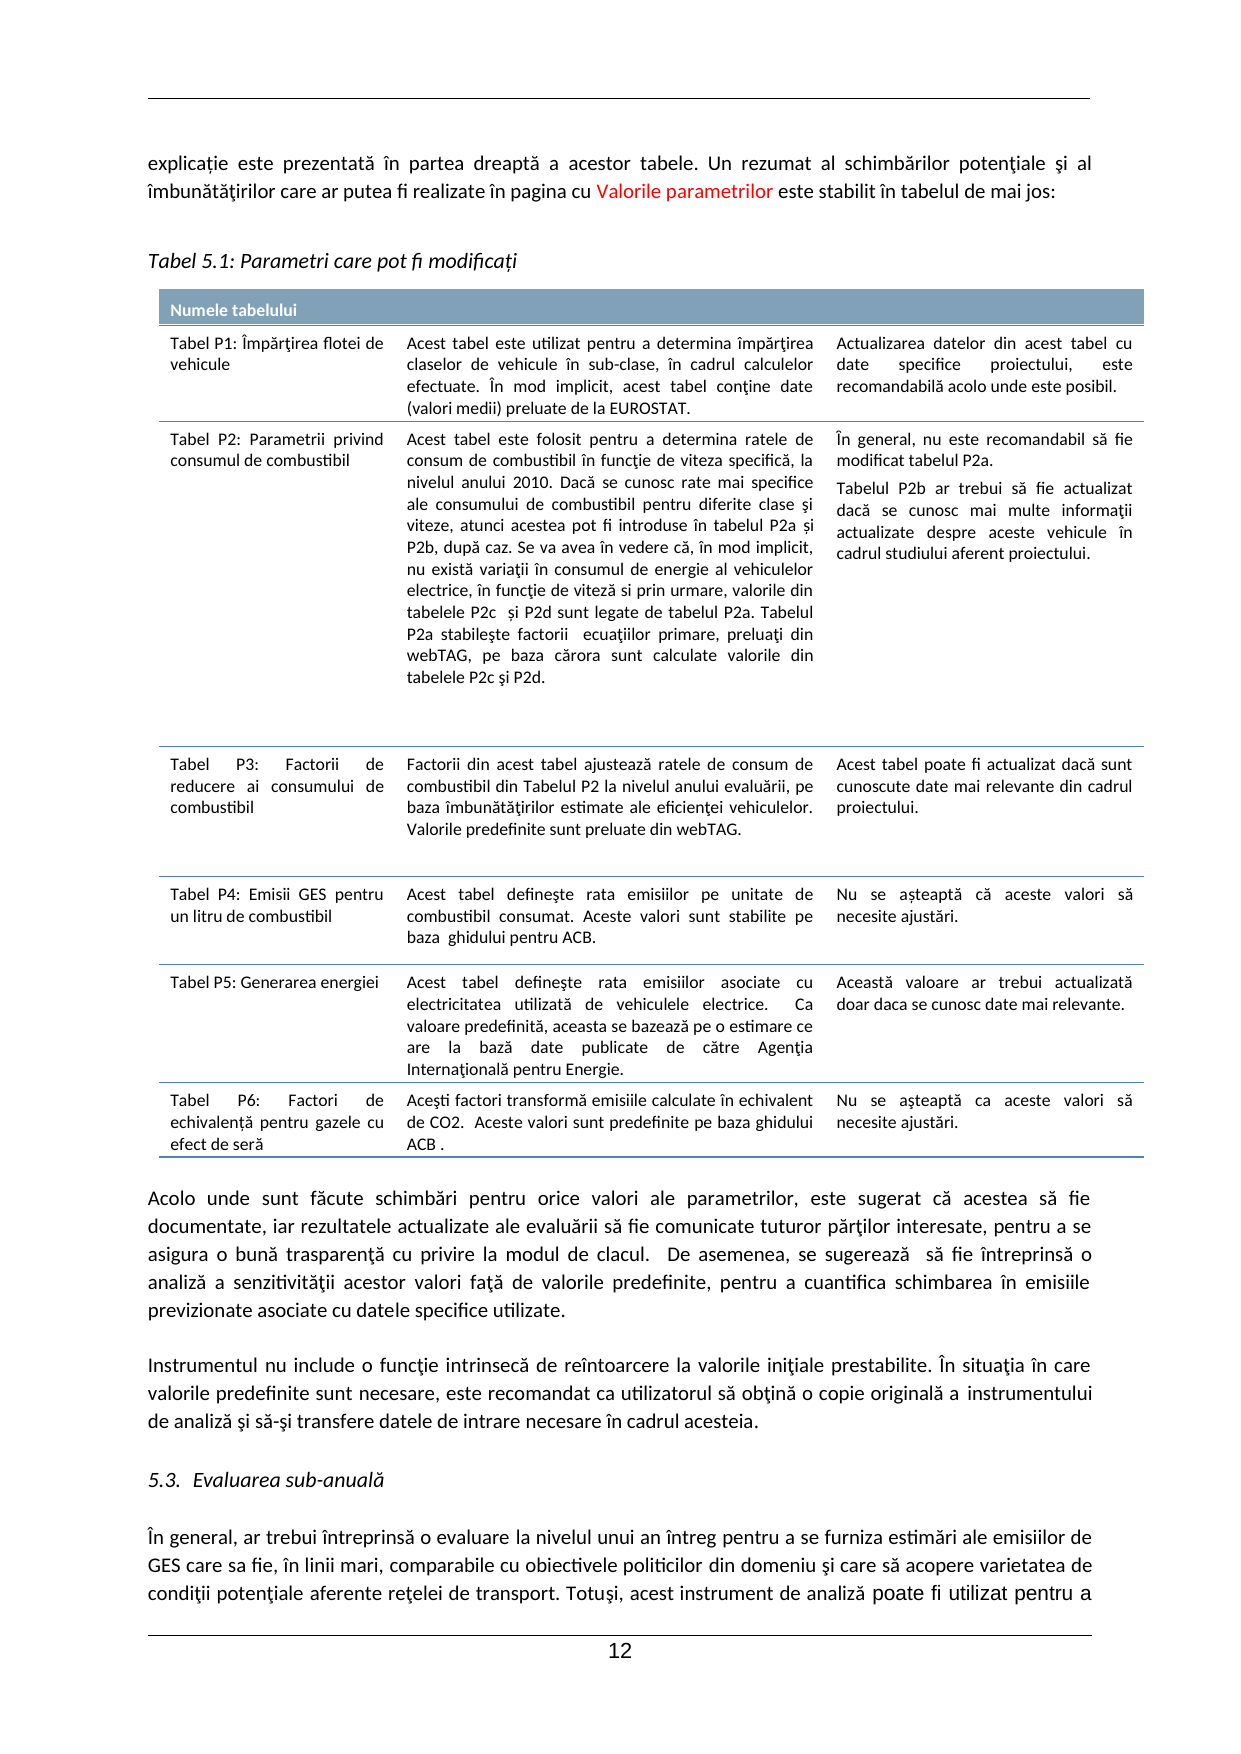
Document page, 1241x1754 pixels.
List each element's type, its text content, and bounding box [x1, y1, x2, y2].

table_cell Tabel P4: Emisii GES pentru un litru de combustibil [159, 877, 395, 964]
table_cell Acest tabel este utilizat pentru a determina împărţirea claselor de vehicule în sub-clase, în cadrul calculelor efectuate. În mod implicit, acest tabel conţine date (valori medii) preluate de la EUROSTAT. [395, 326, 825, 421]
table_cell Tabel P1: Împărţirea flotei de vehicule [159, 326, 395, 421]
table_cell Nu se așteaptă că aceste valori să necesite ajustări. [825, 877, 1144, 964]
text Tabel 5.1: Parametri care pot fi modificați [148, 248, 1092, 274]
table_cell Acest tabel defineşte rata emisiilor pe unitate de combustibil consumat. Aceste valori sunt stabilite pe baza ghidului pentru ACB. [395, 877, 825, 964]
text Instrumentul nu include o funcţie intrinsecă de reîntoarcere la valorile iniţiale prestabilite. În situaţia în care valorile predefinite sunt necesare, este recomandat ca utilizatorul să obţină o copie originală a instrumentului de analiză şi să-şi transfere datele de intrare necesare în cadrul acesteia. [148, 1353, 1092, 1434]
table_cell Factorii din acest tabel ajustează ratele de consum de combustibil din Tabelul P2 la nivelul anului evaluării, pe baza îmbunătăţirilor estimate ale eficienţei vehiculelor. Valorile predefinite sunt preluate din webTAG. [395, 747, 825, 876]
table_cell Tabel P3: Factorii de reducere ai consumului de combustibil [159, 747, 395, 876]
table_cell Tabel P6: Factori de echivalență pentru gazele cu efect de seră [159, 1083, 395, 1156]
table_cell Acest tabel defineşte rata emisiilor asociate cu electricitatea utilizată de vehiculele electrice. Ca valoare predefinită, aceasta se bazează pe o estimare ce are la bază date publicate de către Agenţia Internaţională pentru Energie. [395, 965, 825, 1082]
table_header [825, 290, 1144, 324]
table_cell Aceşti factori transformă emisiile calculate în echivalent de CO2. Aceste valori sunt predefinite pe baza ghidului ACB . [395, 1083, 825, 1156]
table_header Numele tabelului [159, 290, 395, 324]
text Acolo unde sunt făcute schimbări pentru orice valori ale parametrilor, este sugerat că acestea să fie documentate, iar rezultatele actualizate ale evaluării să fie comunicate tuturor părţilor interesate, pentru a se asigura o bună trasparenţă cu privire la modul de clacul. De asemenea, se sugerează să fie întreprinsă o analiză a senzitivităţii acestor valori faţă de valorile predefinite, pentru a cuantifica schimbarea în emisiile previzionate asociate cu datele specifice utilizate. [148, 1185, 1092, 1322]
table_cell Actualizarea datelor din acest tabel cu date specifice proiectului, este recomandabilă acolo unde este posibil. [825, 326, 1144, 421]
table_cell Acest tabel poate fi actualizat dacă sunt cunoscute date mai relevante din cadrul proiectului. [825, 747, 1144, 876]
table_cell Nu se aşteaptă ca aceste valori să necesite ajustări. [825, 1083, 1144, 1156]
table_cell Această valoare ar trebui actualizată doar daca se cunosc date mai relevante. [825, 965, 1144, 1082]
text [148, 150, 1092, 203]
table_cell Tabel P2: Parametrii privind consumul de combustibil [159, 422, 395, 746]
table_header [395, 290, 825, 324]
table_cell Acest tabel este folosit pentru a determina ratele de consum de combustibil în funcţie de viteza specifică, la nivelul anului 2010. Dacă se cunosc rate mai specifice ale consumului de combustibil pentru diferite clase şi viteze, atunci acestea pot fi introduse în tabelul P2a și P2b, după caz. Se va avea în vedere că, în mod implicit, nu există variaţii în consumul de energie al vehiculelor electrice, în funcţie de viteză si prin urmare, valorile din tabelele P2c și P2d sunt legate de tabelul P2a. Tabelul P2a stabileşte factorii ecuaţiilor primare, preluaţi din webTAG, pe baza cărora sunt calculate valorile din tabelele P2c şi P2d. [395, 422, 825, 746]
text Evaluarea sub-anuală [148, 1466, 1092, 1492]
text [148, 1524, 1092, 1606]
table_cell Ȋn general, nu este recomandabil să fie modificat tabelul P2a. Tabelul P2b ar trebui să fie actualizat dacă se cunosc mai multe informaţii actualizate despre aceste vehicule în cadrul studiului aferent proiectului. [825, 422, 1144, 746]
table_cell Tabel P5: Generarea energiei [159, 965, 395, 1082]
